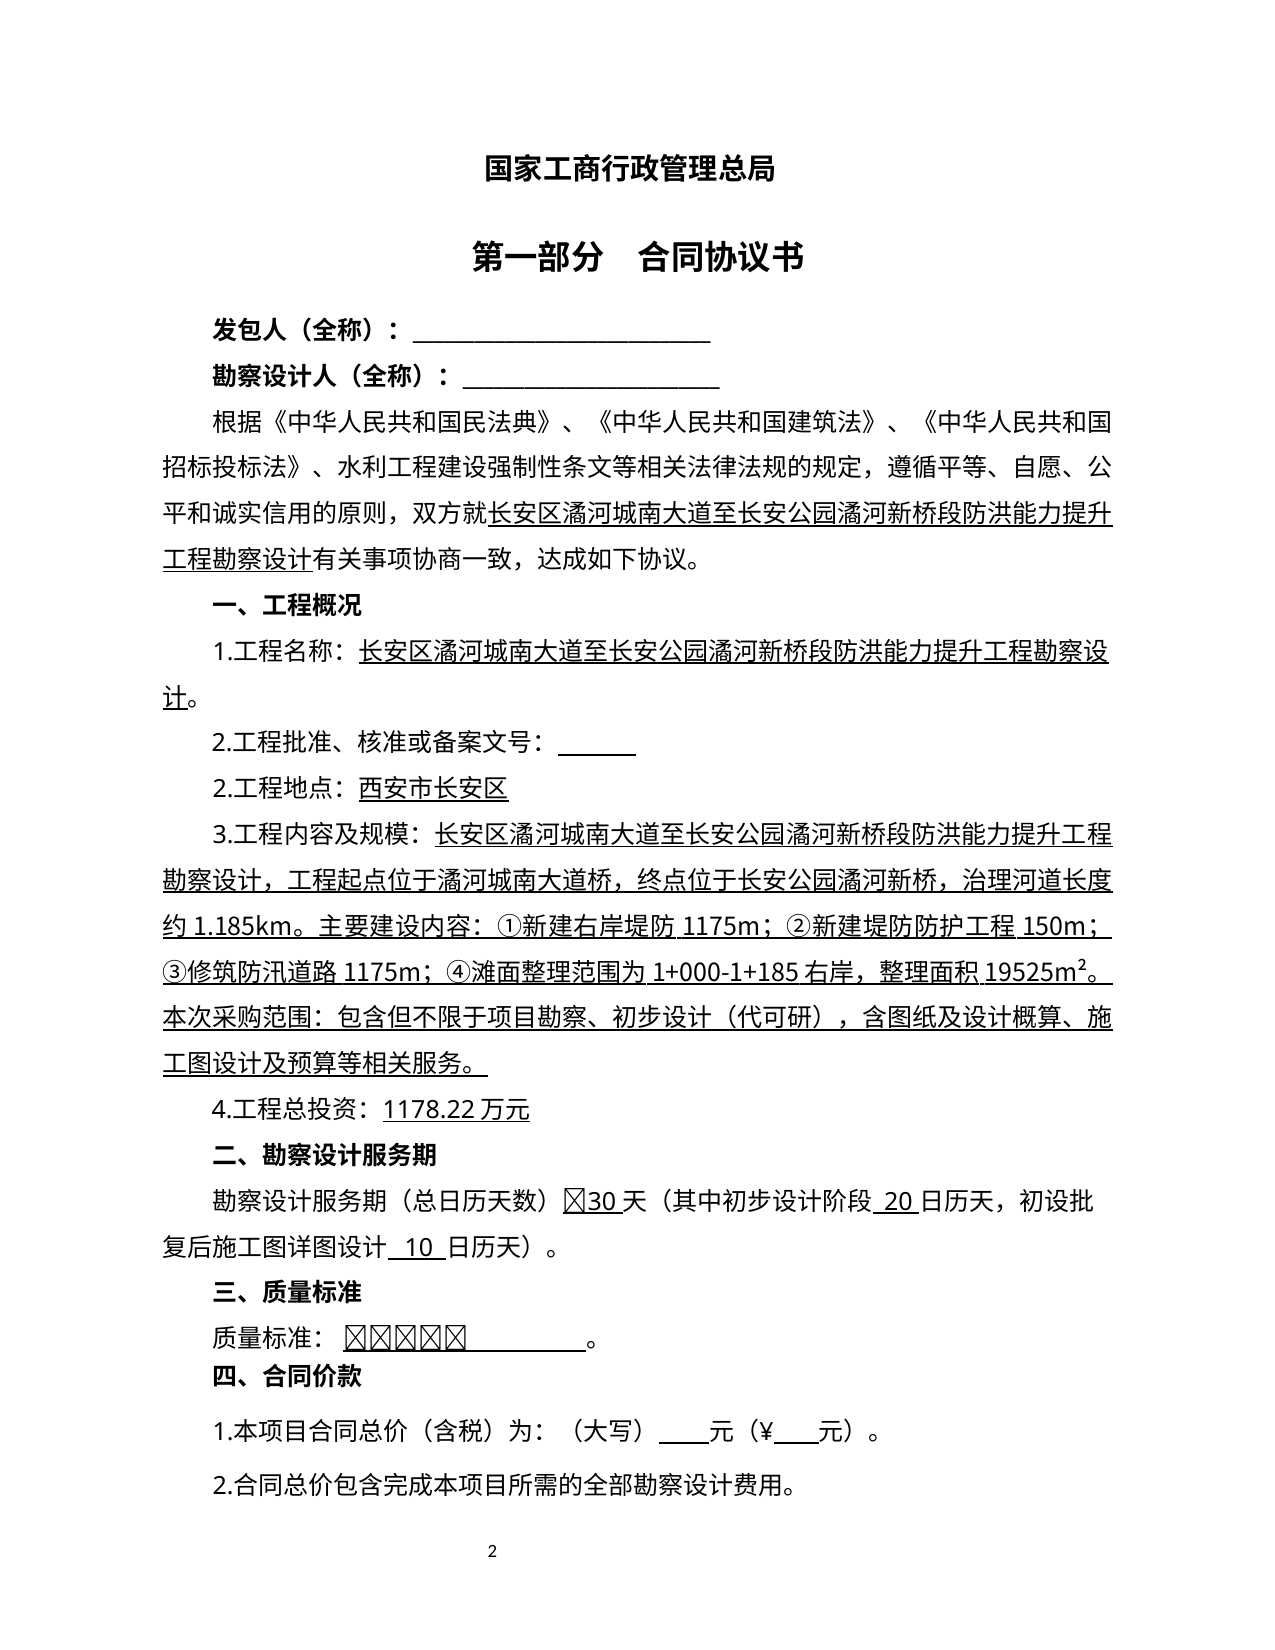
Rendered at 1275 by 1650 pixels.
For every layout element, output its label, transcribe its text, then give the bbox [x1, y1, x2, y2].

text 1.本项目合同总价（含税）为：（大写） 元（¥ 元）。 [162, 1411, 1112, 1447]
text 根据《中华人民共和国民法典》、《中华人民共和国建筑法》、《中华人民共和国招标投标法》、水利工程建设强制性条文等相关法律法规的规定，遵循平等、自愿、公平和诚实信用的原则，双方就长安区潏河城南大道至长安公园潏河新桥段防洪能力提升工程勘察设计有关事项协商一致，达成如下协议。 [162, 394, 1112, 578]
text 1.工程名称：长安区潏河城南大道至长安公园潏河新桥段防洪能力提升工程勘察设计。 [162, 623, 1112, 715]
text 勘察设计人（全称）：_________________________ [162, 348, 1112, 394]
text 二、勘察设计服务期 [162, 1128, 1112, 1173]
text 3.工程内容及规模：长安区潏河城南大道至长安公园潏河新桥段防洪能力提升工程勘察设计，工程起点位于潏河城南大道桥，终点位于长安公园潏河新桥，治理河道长度约1.185km。主要建设内容：①新建右岸堤防1175m；②新建堤防防护工程150m；③修筑防汛道路1175m；④滩面整理范围为1+000-1+185右岸，整理面积19525m²。本次采购范围：包含但不限于项目勘察、初步设计（代可研），含图纸及设计概算、施工图设计及预算等相关服务。 [162, 984, 1112, 1029]
text 2.工程批准、核准或备案文号： [162, 715, 1112, 761]
text 三、质量标准 [162, 1265, 1112, 1311]
text 第一部分 合同协议书 [162, 230, 1112, 279]
text 国家工商行政管理总局 [162, 146, 786, 188]
text 3.工程内容及规模：长安区潏河城南大道至长安公园潏河新桥段防洪能力提升工程勘察设计，工程起点位于潏河城南大道桥，终点位于长安公园潏河新桥，治理河道长度约1.185km。主要建设内容：①新建右岸堤防1175m；②新建堤防防护工程150m；③修筑防汛道路1175m；④滩面整理范围为1+000-1+185右岸，整理面积19525m²。本次采购范围：包含但不限于项目勘察、初步设计（代可研），含图纸及设计概算、施工图设计及预算等相关服务。 [162, 1030, 1112, 1082]
text 发包人（全称）：_____________________________ [162, 303, 1112, 348]
text 一、工程概况 [162, 578, 1112, 623]
text 2.合同总价包含完成本项目所需的全部勘察设计费用。 [162, 1466, 1112, 1502]
text 3.工程内容及规模：长安区潏河城南大道至长安公园潏河新桥段防洪能力提升工程勘察设计，工程起点位于潏河城南大道桥，终点位于长安公园潏河新桥，治理河道长度约1.185km。主要建设内容：①新建右岸堤防1175m；②新建堤防防护工程150m；③修筑防汛道路1175m；④滩面整理范围为1+000-1+185右岸，整理面积19525m²。本次采购范围：包含但不限于项目勘察、初步设计（代可研），含图纸及设计概算、施工图设计及预算等相关服务。 [162, 938, 1112, 983]
text 3.工程内容及规模：长安区潏河城南大道至长安公园潏河新桥段防洪能力提升工程勘察设计，工程起点位于潏河城南大道桥，终点位于长安公园潏河新桥，治理河道长度约1.185km。主要建设内容：①新建右岸堤防1175m；②新建堤防防护工程150m；③修筑防汛道路1175m；④滩面整理范围为1+000-1+185右岸，整理面积19525m²。本次采购范围：包含但不限于项目勘察、初步设计（代可研），含图纸及设计概算、施工图设计及预算等相关服务。 [162, 892, 1112, 937]
text 勘察设计服务期（总日历天数）30 天（其中初步设计阶段 20 日历天，初设批复后施工图详图设计 10 日历天）。 [162, 1173, 1112, 1265]
text 2.工程地点：西安市长安区 [162, 761, 1112, 807]
text 四、合同价款 [162, 1357, 1112, 1393]
text 质量标准：  。 [162, 1311, 1112, 1357]
text 3.工程内容及规模：长安区潏河城南大道至长安公园潏河新桥段防洪能力提升工程勘察设计，工程起点位于潏河城南大道桥，终点位于长安公园潏河新桥，治理河道长度约1.185km。主要建设内容：①新建右岸堤防1175m；②新建堤防防护工程150m；③修筑防汛道路1175m；④滩面整理范围为1+000-1+185右岸，整理面积19525m²。本次采购范围：包含但不限于项目勘察、初步设计（代可研），含图纸及设计概算、施工图设计及预算等相关服务。 [162, 807, 1112, 891]
text 4.工程总投资：1178.22万元 [162, 1082, 1112, 1128]
